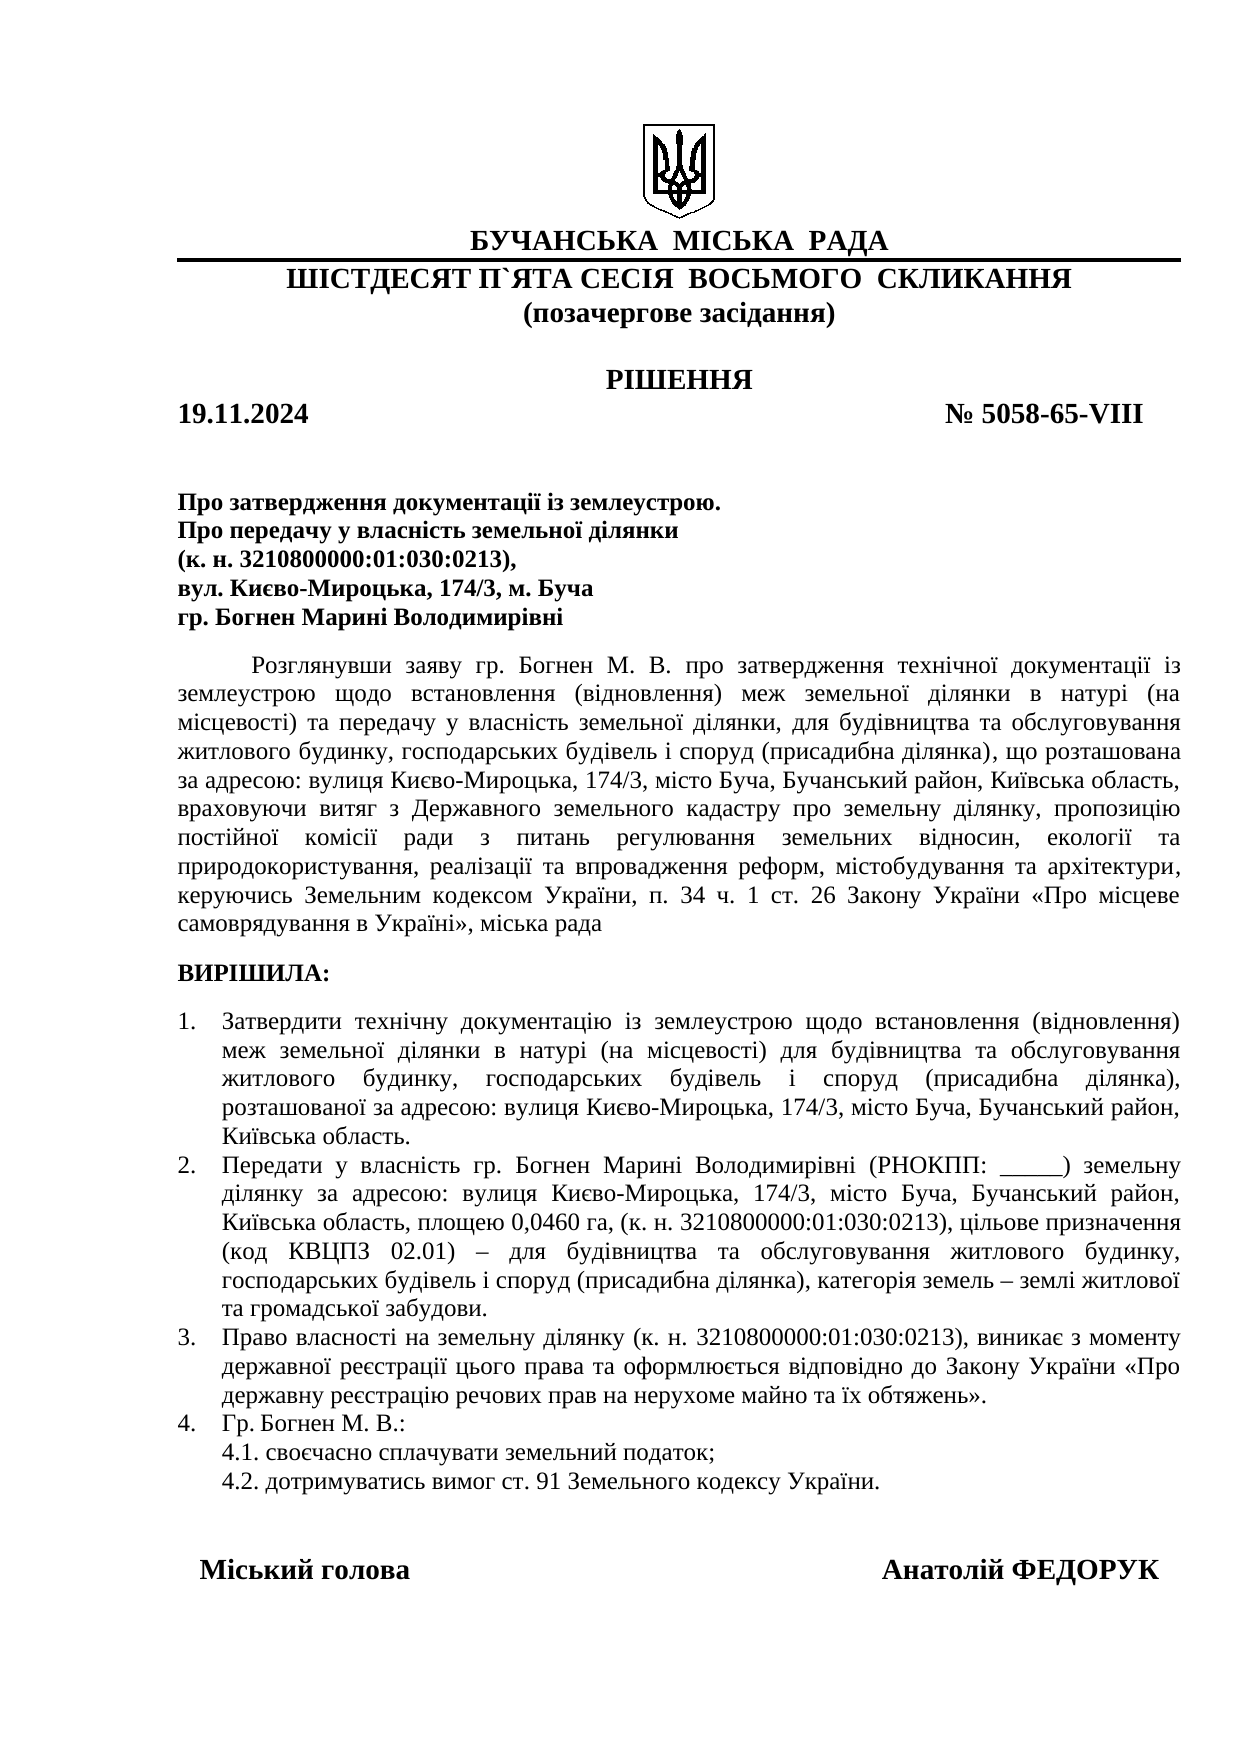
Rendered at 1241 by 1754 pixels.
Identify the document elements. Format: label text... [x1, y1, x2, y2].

text вул. Києво-Мироцька, 174/3, м. Буча [177, 573, 1181, 602]
text РІШЕННЯ [177, 362, 1181, 396]
text 4. Гр. Богнен М. В.: [177, 1408, 1181, 1437]
text Про затвердження документації із землеустрою. [177, 487, 1181, 516]
list Затвердити технічну документацію із землеустрою щодо встановлення (відновлення) меж земельної ділянки в натурі (на місцевості) для будівництва та обслуговування житлового будинку, господарських будівель і споруд (присадибна ділянка), розташованої за адресою: вулиця Києво-Мироцька, 174/3, місто Буча, Бучанський район, Київська область. [177, 1006, 1181, 1150]
text 4.2. дотримуватись вимог ст. 91 Земельного кодексу України. [222, 1466, 1181, 1495]
text Міський голова Анатолій ФЕДОРУК [177, 1552, 1181, 1586]
list Передати у власність гр. Богнен Марині Володимирівні (РНОКПП: _____) земельну ділянку за адресою: вулиця Києво-Мироцька, 174/3, місто Буча, Бучанський район, Київська область, площею 0,0460 га, (к. н. 3210800000:01:030:0213), цільове призначення (код КВЦПЗ 02.01) – для будівництва та обслуговування житлового будинку, господарських будівель і споруд (присадибна ділянка), категорія земель – землі житлової та громадської забудови. [177, 1150, 1181, 1322]
text гр. Богнен Марині Володимирівні [177, 602, 1181, 631]
text ШІСТДЕСЯТ П`ЯТА СЕСІЯ ВОСЬМОГО СКЛИКАННЯ [177, 262, 1181, 295]
text Розглянувши заяву гр. Богнен М. В. про затвердження технічної документації із землеустрою щодо встановлення (відновлення) меж земельної ділянки в натурі (на місцевості) та передачу у власність земельної ділянки, для будівництва та обслуговування житлового будинку, господарських будівель і споруд (присадибна ділянка), що розташована за адресою: вулиця Києво-Мироцька, 174/3, місто Буча, Бучанський район, Київська область, враховуючи витяг з Державного земельного кадастру про земельну ділянку, пропозицію постійної комісії ради з питань регулювання земельних відносин, екології та природокористування, реалізації та впровадження реформ, містобудування та архітектури, керуючись Земельним кодексом України, п. 34 ч. 1 ст. 26 Закону України «Про місцеве самоврядування в Україні», міська рада [177, 650, 1181, 937]
list Право власності на земельну ділянку (к. н. 3210800000:01:030:0213), виникає з моменту державної реєстрації цього права та оформлюється відповідно до Закону України «Про державну реєстрацію речових прав на нерухоме майно та їх обтяжень». [177, 1322, 1181, 1408]
text (позачергове засідання) [177, 295, 1181, 329]
text Про передачу у власність земельної ділянки [177, 516, 1181, 544]
text 19.11.2024 № 5058-65-VІІІ [177, 396, 1181, 429]
text БУЧАНСЬКА МІСЬКА РАДА [177, 223, 1181, 258]
text ВИРІШИЛА: [177, 958, 1181, 987]
text 4.1. своєчасно сплачувати земельний податок; [222, 1437, 1181, 1466]
text (к. н. 3210800000:01:030:0213), [177, 544, 1181, 573]
